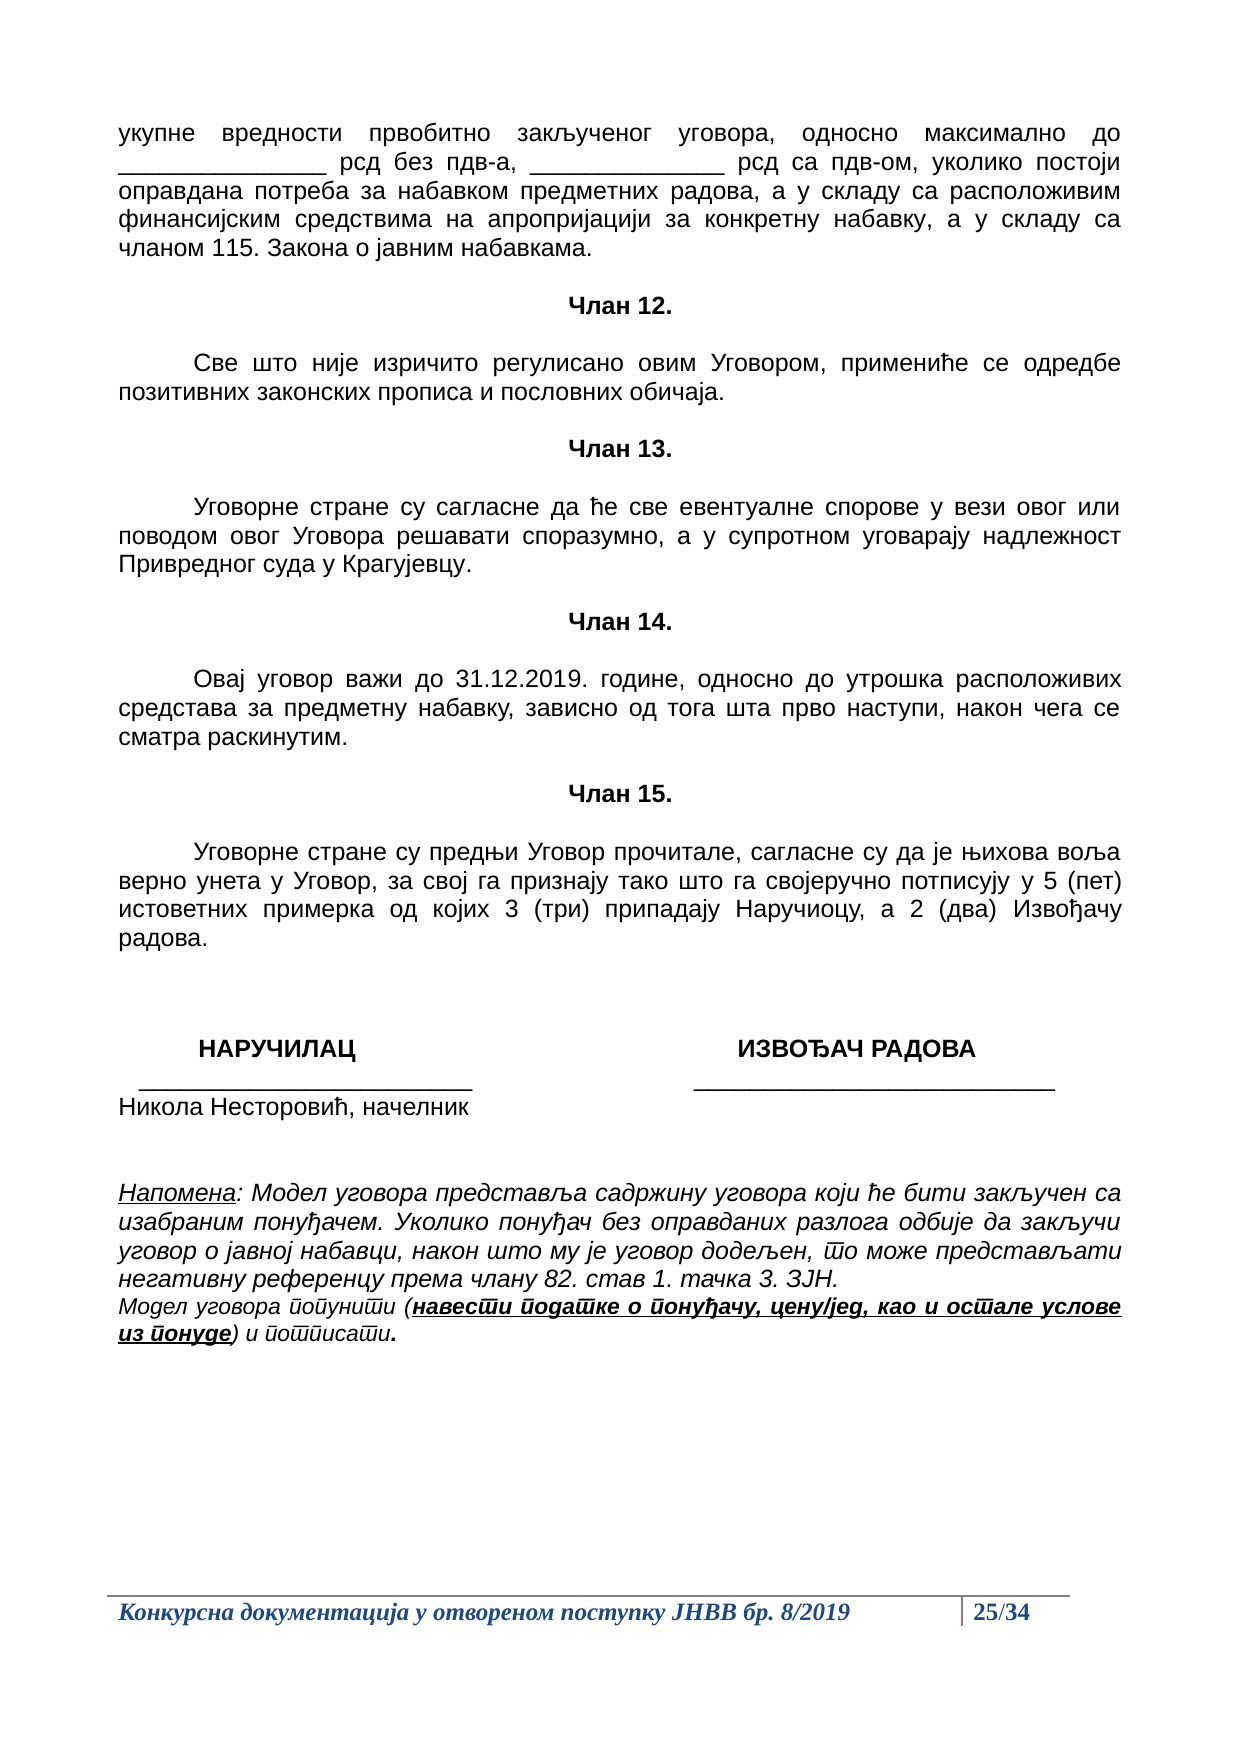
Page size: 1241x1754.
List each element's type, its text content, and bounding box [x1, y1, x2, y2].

text Овај уговор важи до 31.12.2019. године, односно до утрошка расположивих средстава за предметну набавку, зависно од тога шта прво наступи, након чега се сматра раскинутим. [118, 664, 1122, 751]
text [118, 118, 1122, 262]
text Модел уговора попунити (навести податке о понуђачу, цену/јед, као и остале услове из понуде) и потписати. [118, 1293, 1122, 1346]
text Члан 13. [118, 434, 1122, 463]
text Уговорне стране су предњи Уговор прочитале, сагласне су да је њихова воља верно унета у Уговор, за свој га признају тако што га својеручно потписују у 5 (пет) истоветних примерка од којих 3 (три) припадају Наручиоцу, а 2 (два) Извођачу радова. [118, 837, 1122, 952]
text Све што није изричито регулисано овим Уговором, примениће се одредбе позитивних законских прописа и пословних обичаја. [118, 348, 1122, 406]
subtitle НАРУЧИЛАЦ ИЗВОЂАЧ РАДОВА [177, 1034, 1122, 1063]
text Члан 12. [118, 291, 1122, 319]
text ________________________ __________________________ [118, 1063, 1122, 1092]
text Напомена: Модел уговора представља садржину уговора који ће бити закључен са изабраним понуђачем. Уколико понуђач без оправданих разлога одбије да закључи уговор о јавној набавци, након што му је уговор додељен, то може представљати негативну референцу према члану 82. став 1. тачка 3. ЗЈН. [118, 1178, 1122, 1293]
text Никола Несторовић, начелник [118, 1092, 1122, 1121]
text Члан 15. [118, 779, 1122, 808]
text Члан 14. [118, 607, 1122, 636]
text Уговорне стране су сагласне да ће све евентуалне спорове у вези овог или поводом овог Уговора решавати споразумно, а у супротном уговарају надлежност Привредног суда у Крагујевцу. [118, 492, 1122, 578]
